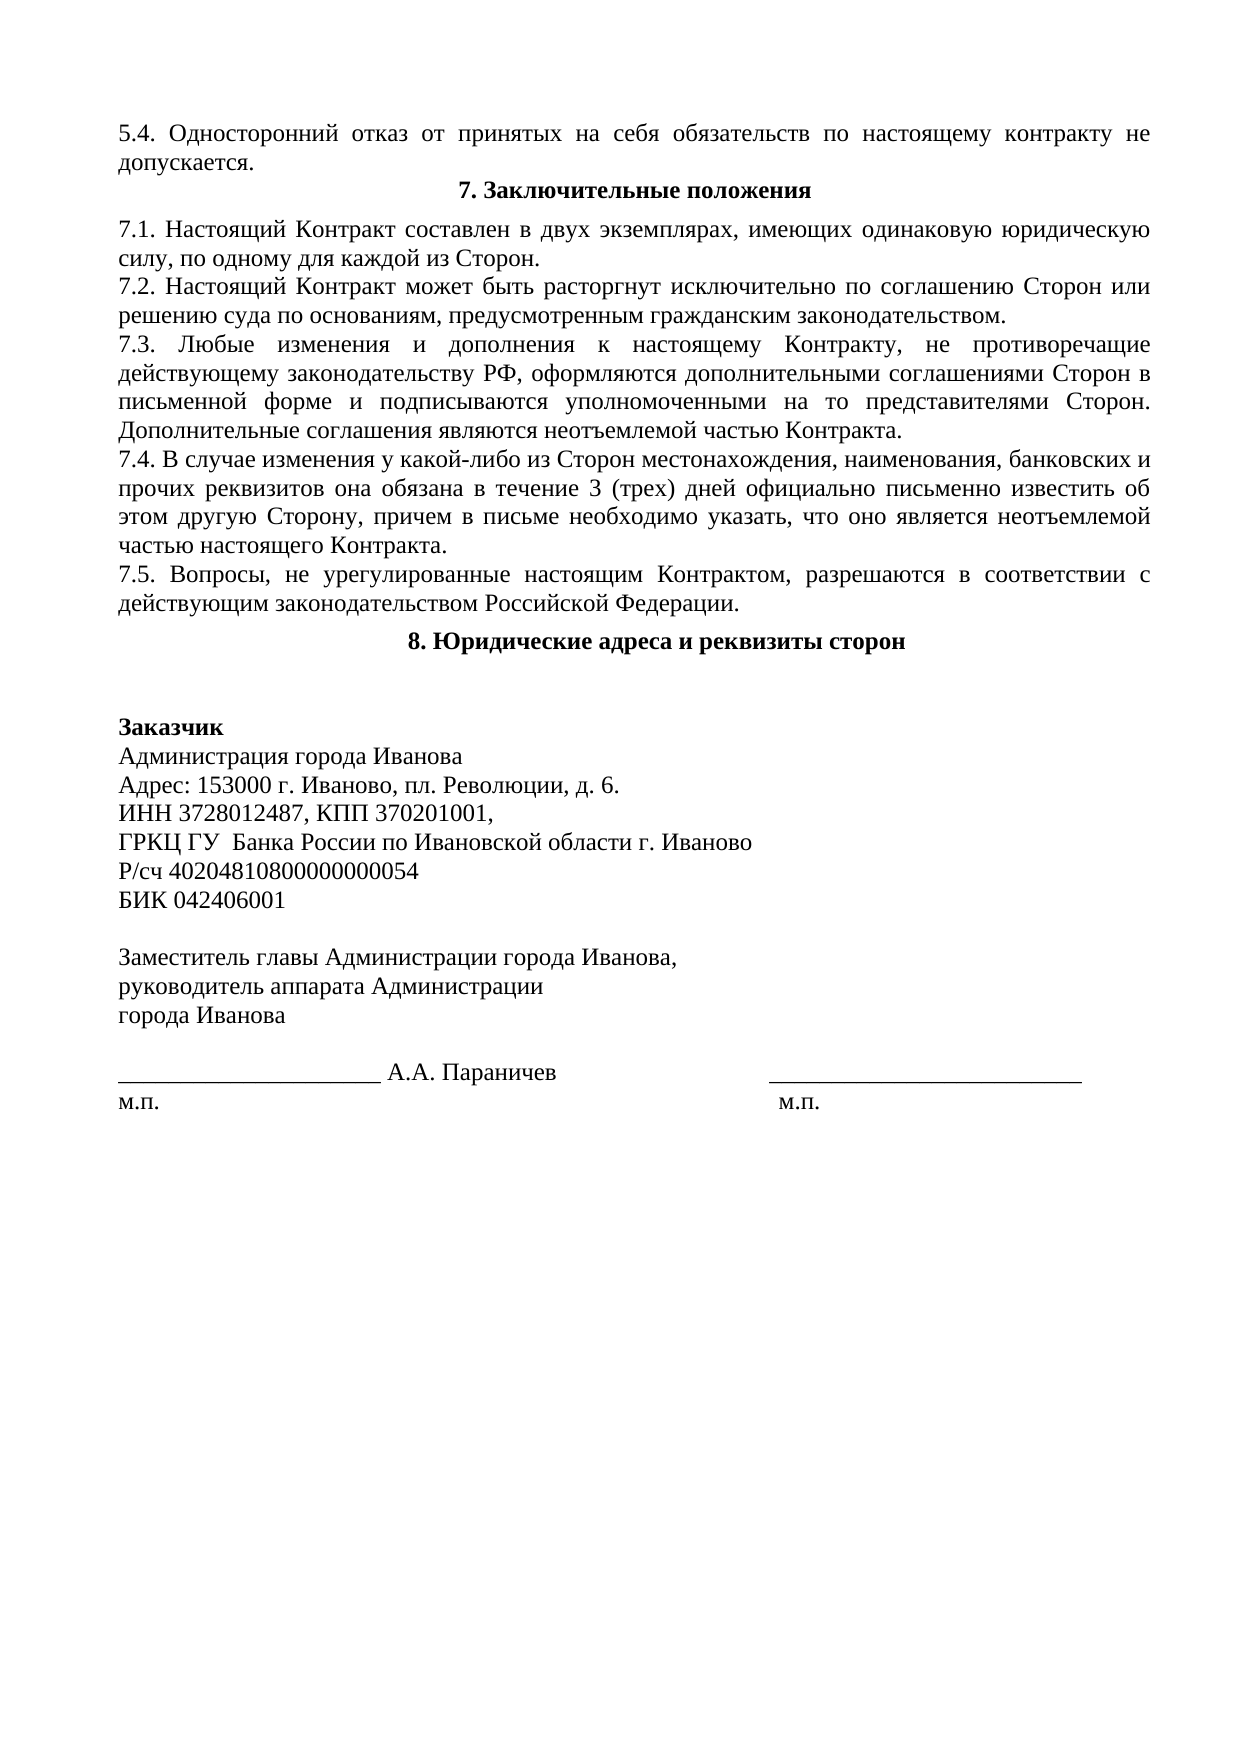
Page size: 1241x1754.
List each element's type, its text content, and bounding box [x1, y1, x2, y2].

text БИК 042406001 [118, 885, 1152, 913]
text ИНН 3728012487, КПП 370201001, [118, 798, 1152, 827]
text 7.3. Любые изменения и дополнения к настоящему Контракту, не противоречащие действующему законодательству РФ, оформляются дополнительными соглашениями Сторон в письменной форме и подписываются уполномоченными на то представителями Сторон. Дополнительные соглашения являются неотъемлемой частью Контракта. [118, 329, 1152, 444]
text _____________________ А.А. Параничев _________________________ [118, 1057, 1152, 1086]
text 7.5. Вопросы, не урегулированные настоящим Контрактом, разрешаются в соответствии с действующим законодательством Российской Федерации. [118, 559, 1152, 616]
text 8. Юридические адреса и реквизиты сторон [162, 626, 1152, 655]
text 5.4. Односторонний отказ от принятых на себя обязательств по настоящему контракту не допускается. [118, 118, 1152, 176]
text Заместитель главы Администрации города Иванова, [118, 942, 1152, 971]
text 7.4. В случае изменения у какой-либо из Сторон местонахождения, наименования, банковских и прочих реквизитов она обязана в течение 3 (трех) дней официально письменно известить об этом другую Сторону, причем в письме необходимо указать, что оно является неотъемлемой частью настоящего Контракта. [118, 444, 1152, 559]
text ГРКЦ ГУ Банка России по Ивановской области г. Иваново [118, 827, 1152, 856]
text 7.2. Настоящий Контракт может быть расторгнут исключительно по соглашению Сторон или решению суда по основаниям, предусмотренным гражданским законодательством. [118, 271, 1152, 329]
text 7. Заключительные положения [118, 176, 1152, 204]
text 7.1. Настоящий Контракт составлен в двух экземплярах, имеющих одинаковую юридическую силу, по одному для каждой из Сторон. [118, 214, 1152, 271]
text Р/сч 40204810800000000054 [118, 856, 1152, 885]
text Адрес: 153000 г. Иваново, пл. Революции, д. 6. [118, 770, 1152, 798]
text руководитель аппарата Администрации [118, 971, 1152, 1000]
text города Иванова [118, 1000, 1152, 1028]
text Заказчик [118, 712, 1152, 741]
text Администрация города Иванова [118, 741, 1152, 770]
text м.п. м.п. [118, 1086, 1152, 1115]
